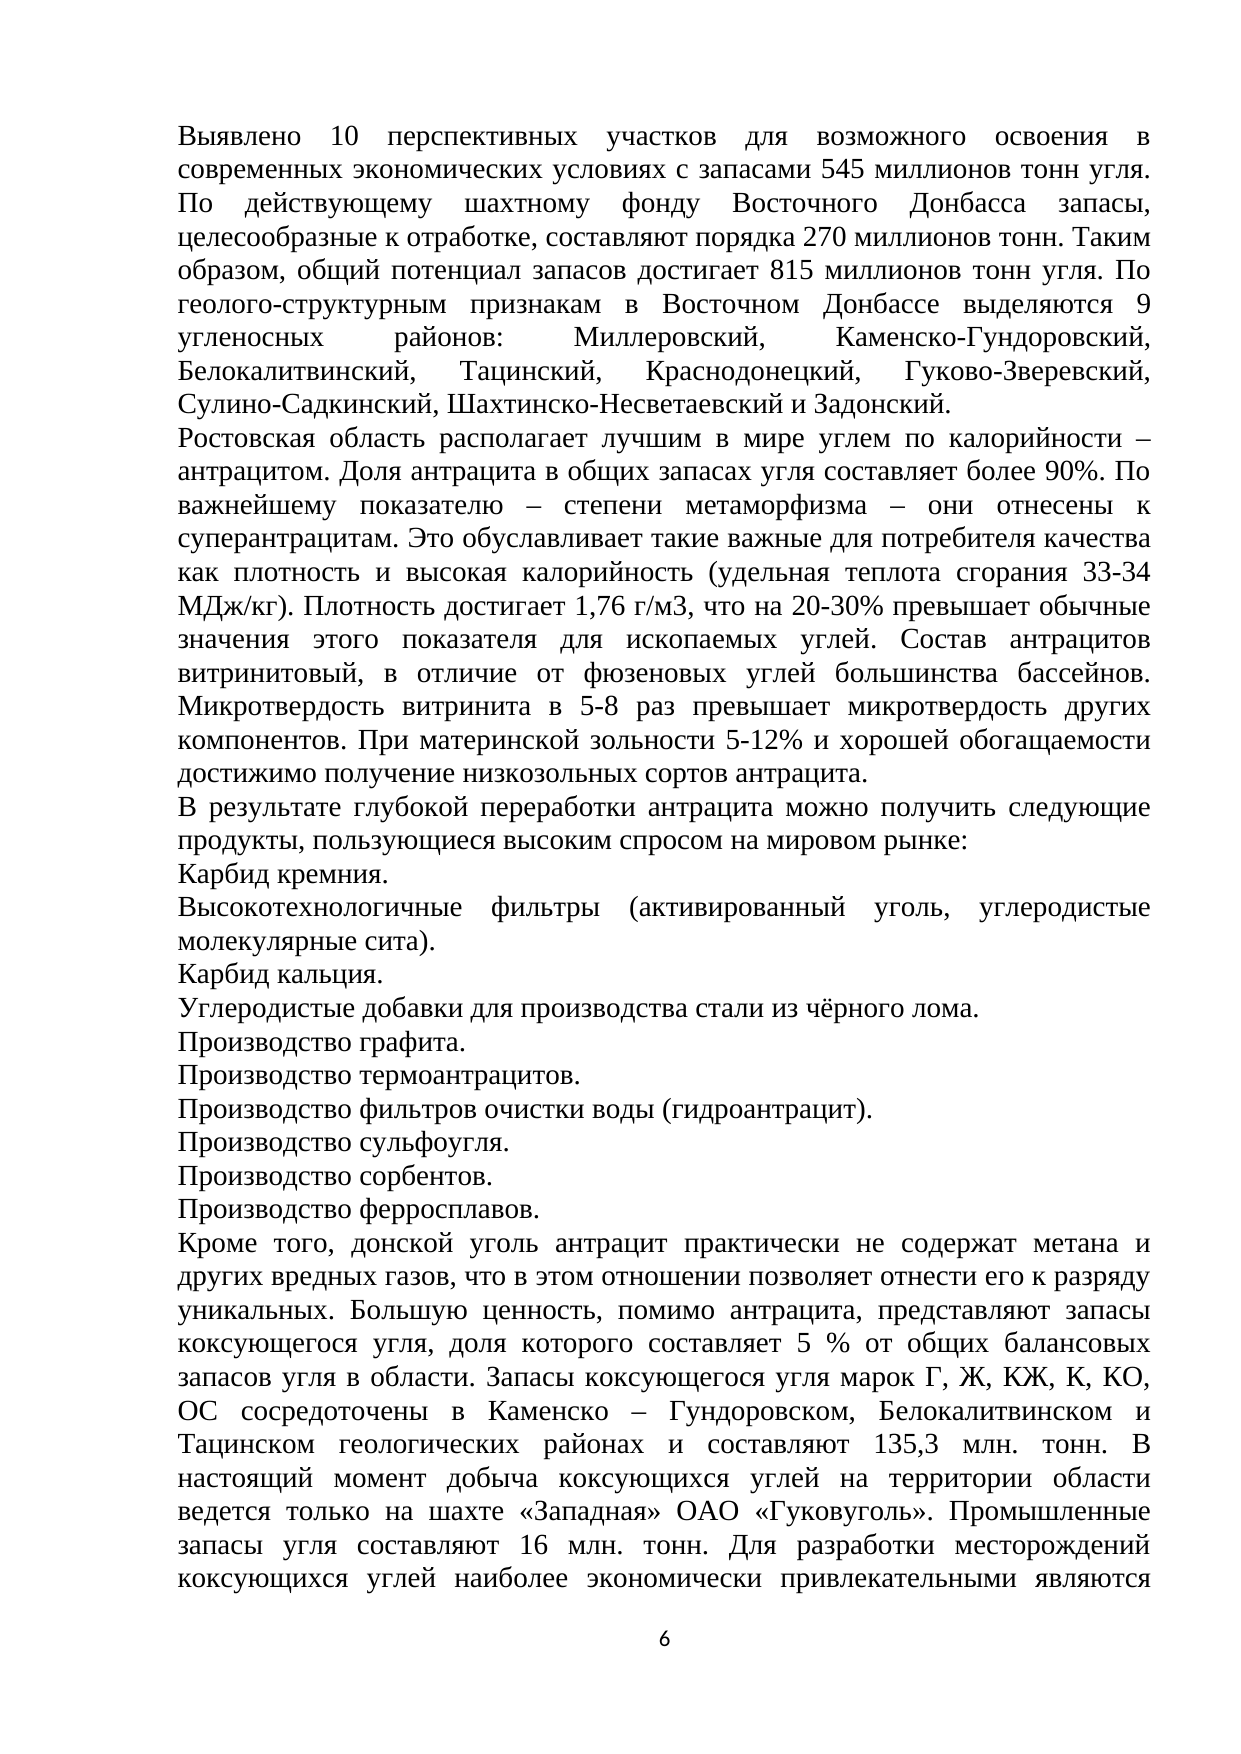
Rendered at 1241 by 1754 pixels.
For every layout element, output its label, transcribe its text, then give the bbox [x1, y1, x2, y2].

text Производство фильтров очистки воды (гидроантрацит). [177, 1091, 1152, 1124]
text Карбид кремния. [177, 856, 1152, 889]
text Производство сорбентов. [177, 1158, 1152, 1191]
text Высокотехнологичные фильтры (активированный уголь, углеродистые молекулярные сита). [177, 889, 1152, 957]
text Производство графита. [177, 1024, 1152, 1057]
text Ростовская область располагает лучшим в мире углем по калорийности – антрацитом. Доля антрацита в общих запасах угля составляет более 90%. По важнейшему показателю – степени метаморфизма – они отнесены к суперантрацитам. Это обуславливает такие важные для потребителя качества как плотность и высокая калорийность (удельная теплота сгорания 33-34 МДж/кг). Плотность достигает 1,76 г/м3, что на 20-30% превышает обычные значения этого показателя для ископаемых углей. Состав антрацитов витринитовый, в отличие от фюзеновых углей большинства бассейнов. Микротвердость витринита в 5-8 раз превышает микротвердость других компонентов. При материнской зольности 5-12% и хорошей обогащаемости достижимо получение низкозольных сортов антрацита. [177, 420, 1152, 789]
text Карбид кальция. [177, 957, 1152, 990]
text Производство термоантрацитов. [177, 1057, 1152, 1091]
text Производство сульфоугля. [177, 1124, 1152, 1158]
text Углеродистые добавки для производства стали из чёрного лома. [177, 990, 1152, 1024]
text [177, 1225, 1152, 1594]
text В результате глубокой переработки антрацита можно получить следующие продукты, пользующиеся высоким спросом на мировом рынке: [177, 789, 1152, 856]
text Выявлено 10 перспективных участков для возможного освоения в современных экономических условиях с запасами 545 миллионов тонн угля. По действующему шахтному фонду Восточного Донбасса запасы, целесообразные к отработке, составляют порядка 270 миллионов тонн. Таким образом, общий потенциал запасов достигает 815 миллионов тонн угля. По геолого-структурным признакам в Восточном Донбассе выделяются 9 угленосных районов: Миллеровский, Каменско-Гундоровский, Белокалитвинский, Тацинский, Краснодонецкий, Гуково-Зверевский, Сулино-Садкинский, Шахтинско-Несветаевский и Задонский. [177, 118, 1152, 420]
text Производство ферросплавов. [177, 1191, 1152, 1225]
